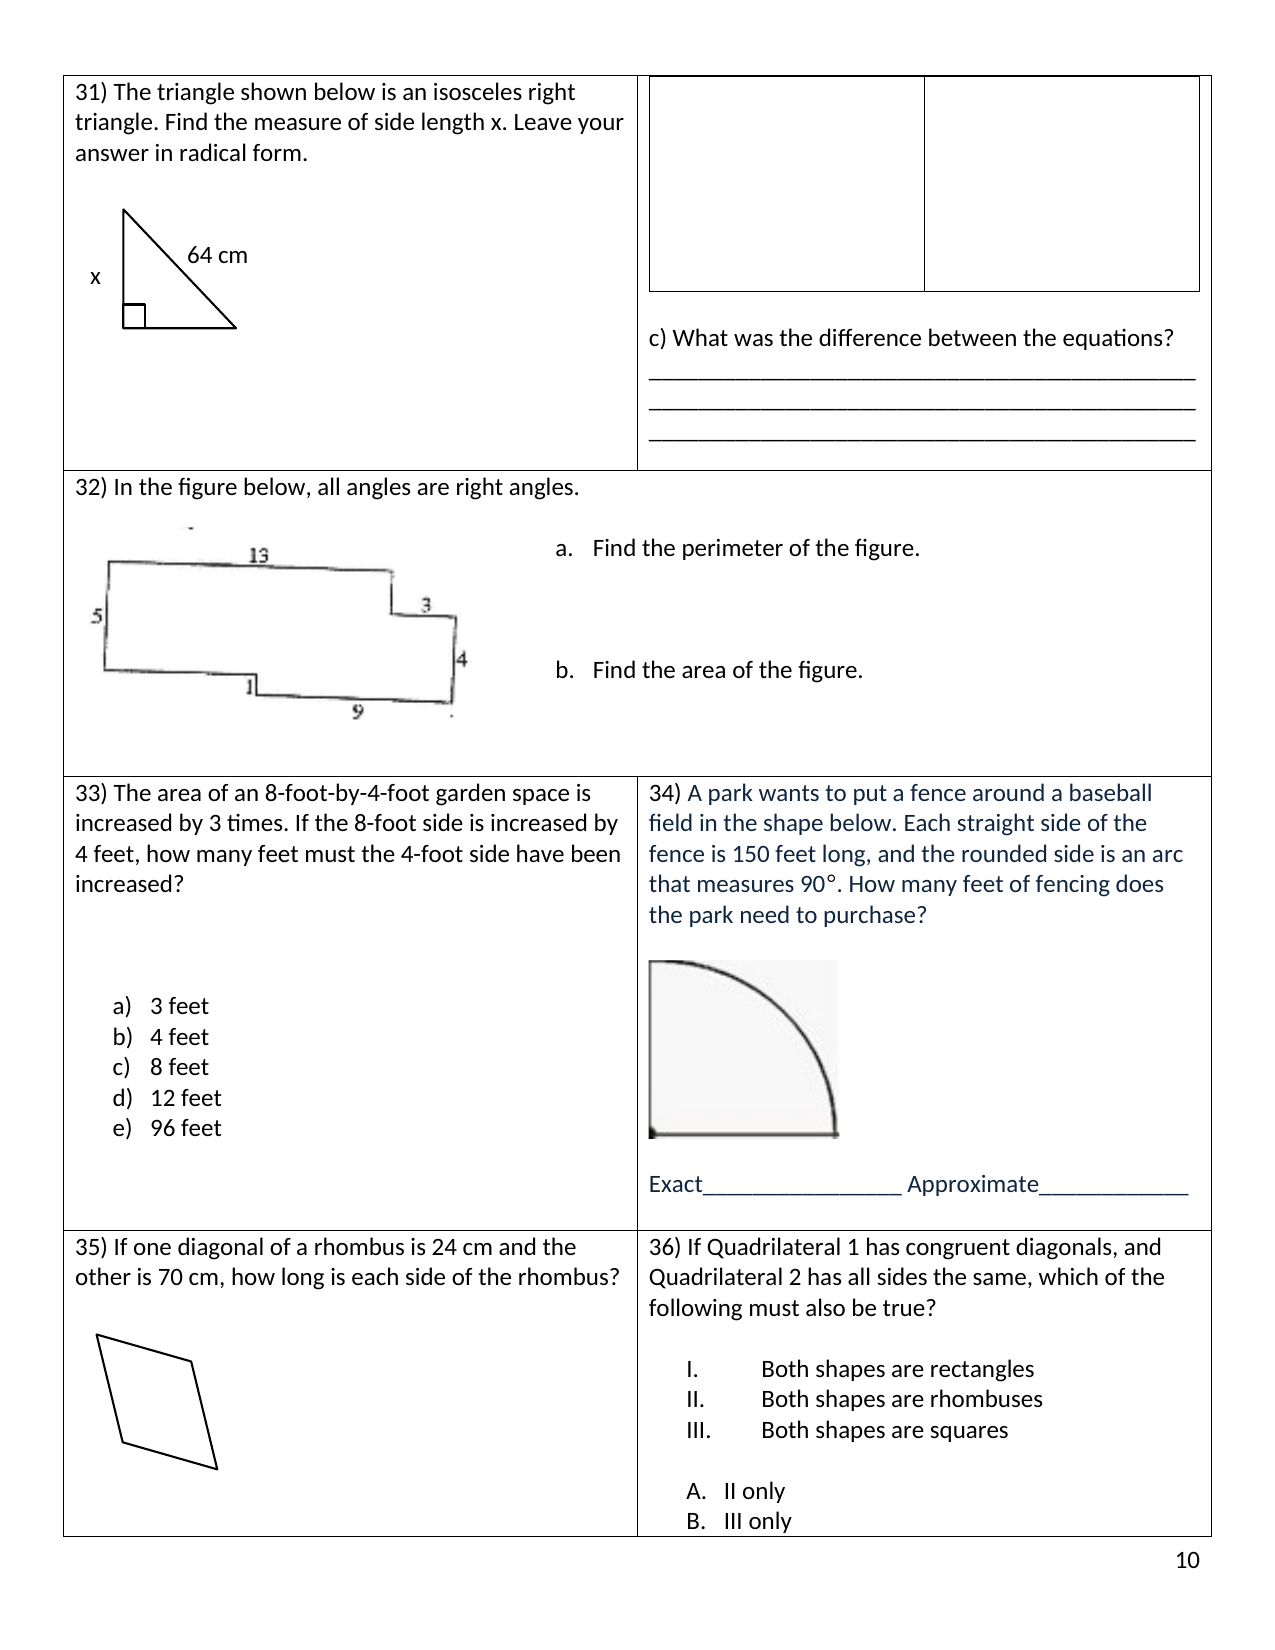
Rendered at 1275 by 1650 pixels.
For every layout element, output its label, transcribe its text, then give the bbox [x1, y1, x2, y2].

table_cell 34) A park wants to put a fence around a baseball field in the shape below. Each straight side of the fence is 150 feet long, and the rounded side is an arc that measures 90. How many feet of fencing does the park need to purchase? Exact________________ Approximate____________ [638, 777, 1211, 1230]
table_cell 31) The triangle shown below is an isosceles right triangle. Find the measure of side length x. Leave your answer in radical form. [64, 76, 637, 469]
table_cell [638, 76, 1211, 469]
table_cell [64, 1231, 637, 1536]
table_cell 33) The area of an 8-foot-by-4-foot garden space is increased by 3 times. If the 8-foot side is increased by 4 feet, how many feet must the 4-foot side have been increased? 3 feet 4 feet 8 feet 12 feet 96 feet [64, 777, 637, 1230]
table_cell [638, 1231, 1211, 1536]
picture [648, 960, 840, 1139]
picture [75, 527, 499, 751]
table_cell 32) In the figure below, all angles are right angles. Find the perimeter of the figure. Find the area of the figure. [64, 471, 1211, 776]
